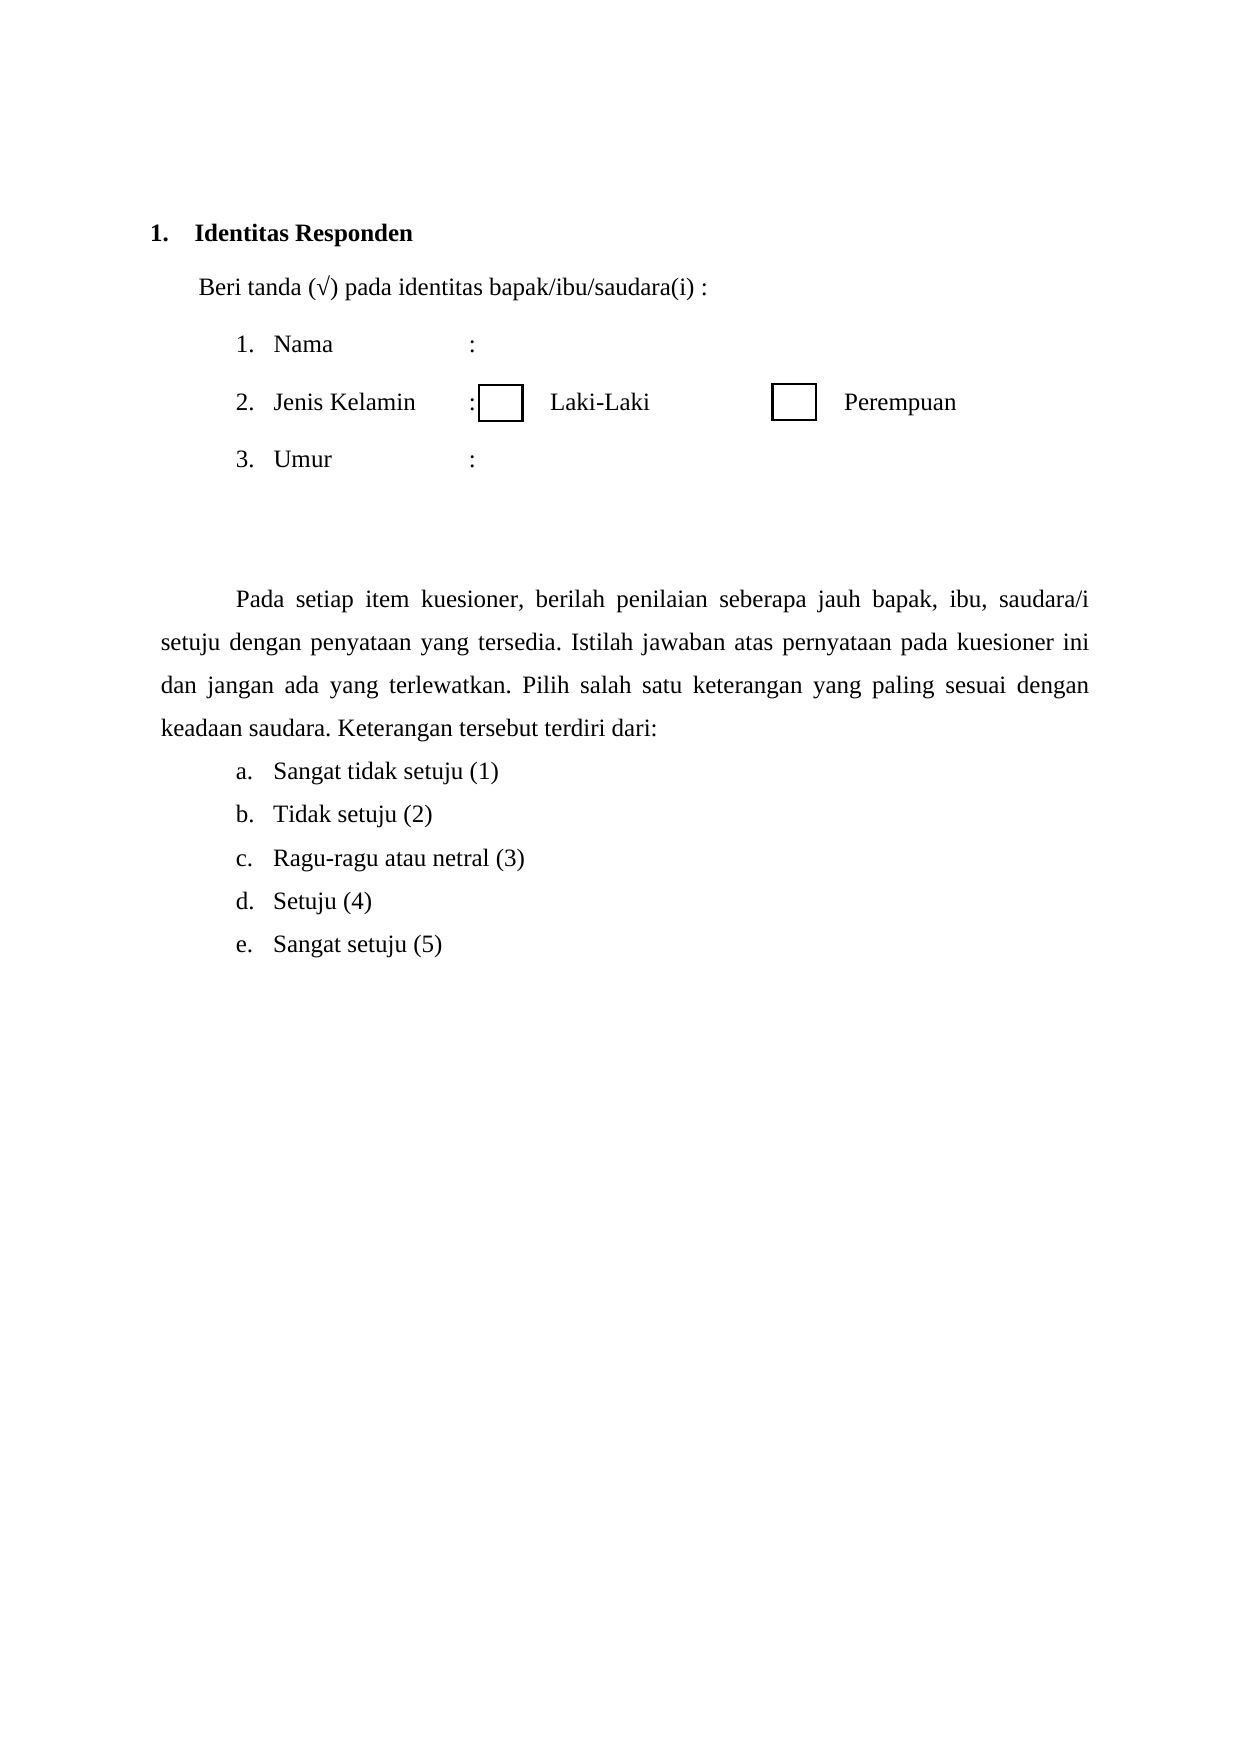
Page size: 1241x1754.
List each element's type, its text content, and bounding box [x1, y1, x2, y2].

list Jenis Kelamin : Laki-Laki Perempuan [236, 387, 1090, 416]
list Setuju (4) [236, 886, 1090, 914]
text Pada setiap item kuesioner, berilah penilaian seberapa jauh bapak, ibu, saudara/i setuju dengan penyataan yang tersedia. Istilah jawaban atas pernyataan pada kuesioner ini dan jangan ada yang terlewatkan. Pilih salah satu keterangan yang paling sesuai dengan keadaan saudara. Keterangan tersebut terdiri dari: [161, 584, 1090, 742]
list Tidak setuju (2) [236, 799, 1090, 828]
list Ragu-ragu atau netral (3) [236, 843, 1090, 871]
subtitle Identitas Responden [150, 218, 1090, 247]
list Umur : [236, 444, 1090, 473]
text Beri tanda (√) pada identitas bapak/ibu/saudara(i) : [198, 272, 1090, 301]
list Sangat setuju (5) [236, 929, 1090, 958]
list Sangat tidak setuju (1) [236, 756, 1090, 785]
list Nama : [236, 329, 1090, 358]
